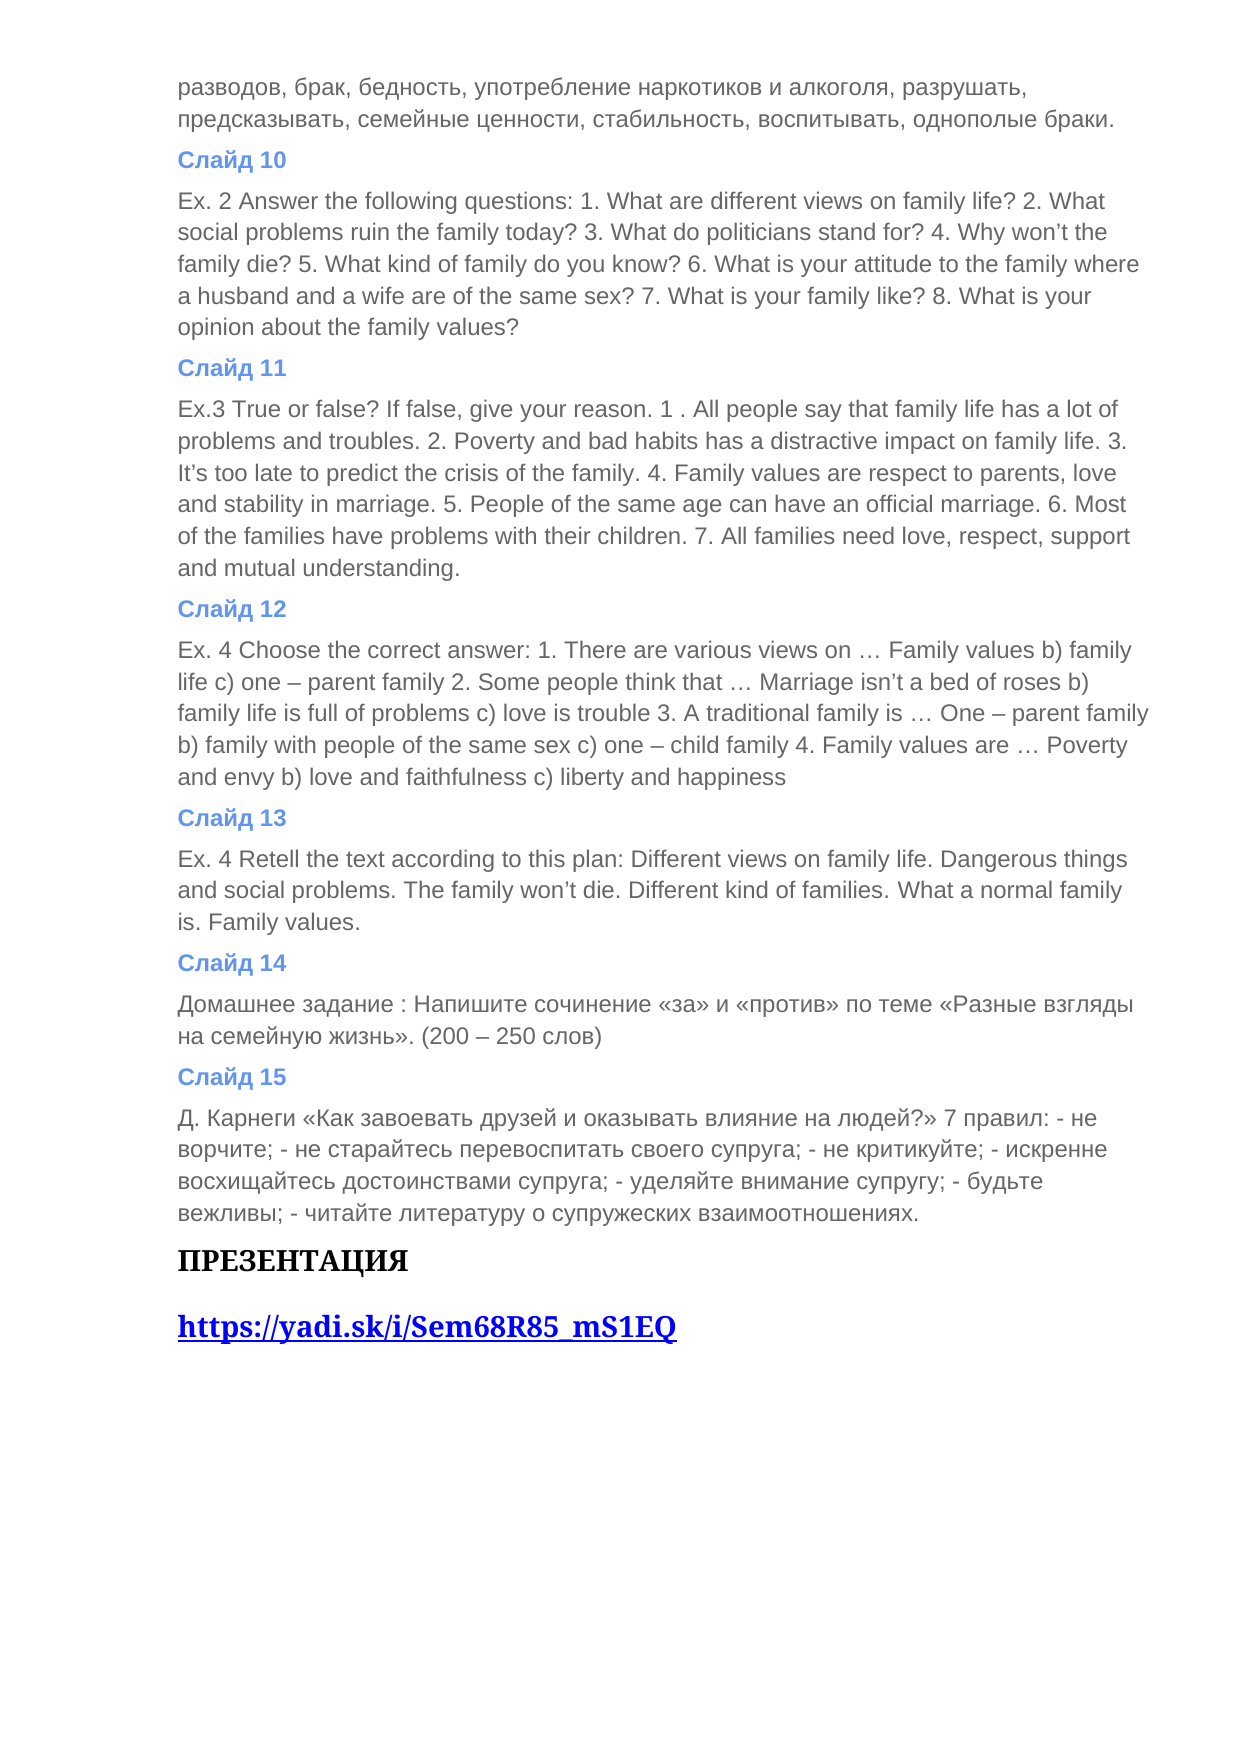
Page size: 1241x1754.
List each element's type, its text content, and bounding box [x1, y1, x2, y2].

text Слайд 13 [177, 803, 1152, 831]
text Слайд 11 [177, 354, 1152, 382]
text Домашнее задание : Напишите сочинение «за» и «против» по теме «Разные взгляды на семейную жизнь». (200 – 250 слов) [177, 990, 1152, 1049]
text https://yadi.sk/i/Sem68R85_mS1EQ [177, 1306, 1152, 1346]
text Ex. 4 Choose the correct answer: 1. There are various views on … Family values b) family life c) one – parent family 2. Some people think that … Marriage isn’t a bed of roses b) family life is full of problems c) love is trouble 3. A traditional family is … One – parent family b) family with people of the same sex c) one – child family 4. Family values are … Poverty and envy b) love and faithfulness c) liberty and happiness [177, 636, 1152, 790]
text Слайд 10 [177, 146, 1152, 173]
text Ex. 4 Retell the text according to this plan: Different views on family life. Dangerous things and social problems. The family won’t die. Different kind of families. What a normal family is. Family values. [177, 844, 1152, 936]
text Слайд 14 [177, 949, 1152, 977]
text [177, 73, 1152, 132]
text Д. Карнеги «Как завоевать друзей и оказывать влияние на людей?» 7 правил: - не ворчите; - не старайтесь перевоспитать своего супруга; - не критикуйте; - искренне восхищайтесь достоинствами супруга; - уделяйте внимание супругу; - будьте вежливы; - читайте литературу о супружеских взаимоотношениях. [177, 1104, 1152, 1226]
text Слайд 15 [177, 1063, 1152, 1090]
text Слайд 12 [177, 595, 1152, 622]
text Ex. 2 Answer the following questions: 1. What are different views on family life? 2. What social problems ruin the family today? 3. What do politicians stand for? 4. Why won’t the family die? 5. What kind of family do you know? 6. What is your attitude to the family where a husband and a wife are of the same sex? 7. What is your family like? 8. What is your opinion about the family values? [177, 187, 1152, 341]
text Ex.3 True or false? If false, give your reason. 1 . All people say that family life has a lot of problems and troubles. 2. Poverty and bad habits has a distractive impact on family life. 3. It’s too late to predict the crisis of the family. 4. Family values are respect to parents, love and stability in marriage. 5. People of the same age can have an official marriage. 6. Most of the families have problems with their children. 7. All families need love, respect, support and mutual understanding. [177, 395, 1152, 581]
text ПРЕЗЕНТАЦИЯ [177, 1240, 1152, 1279]
